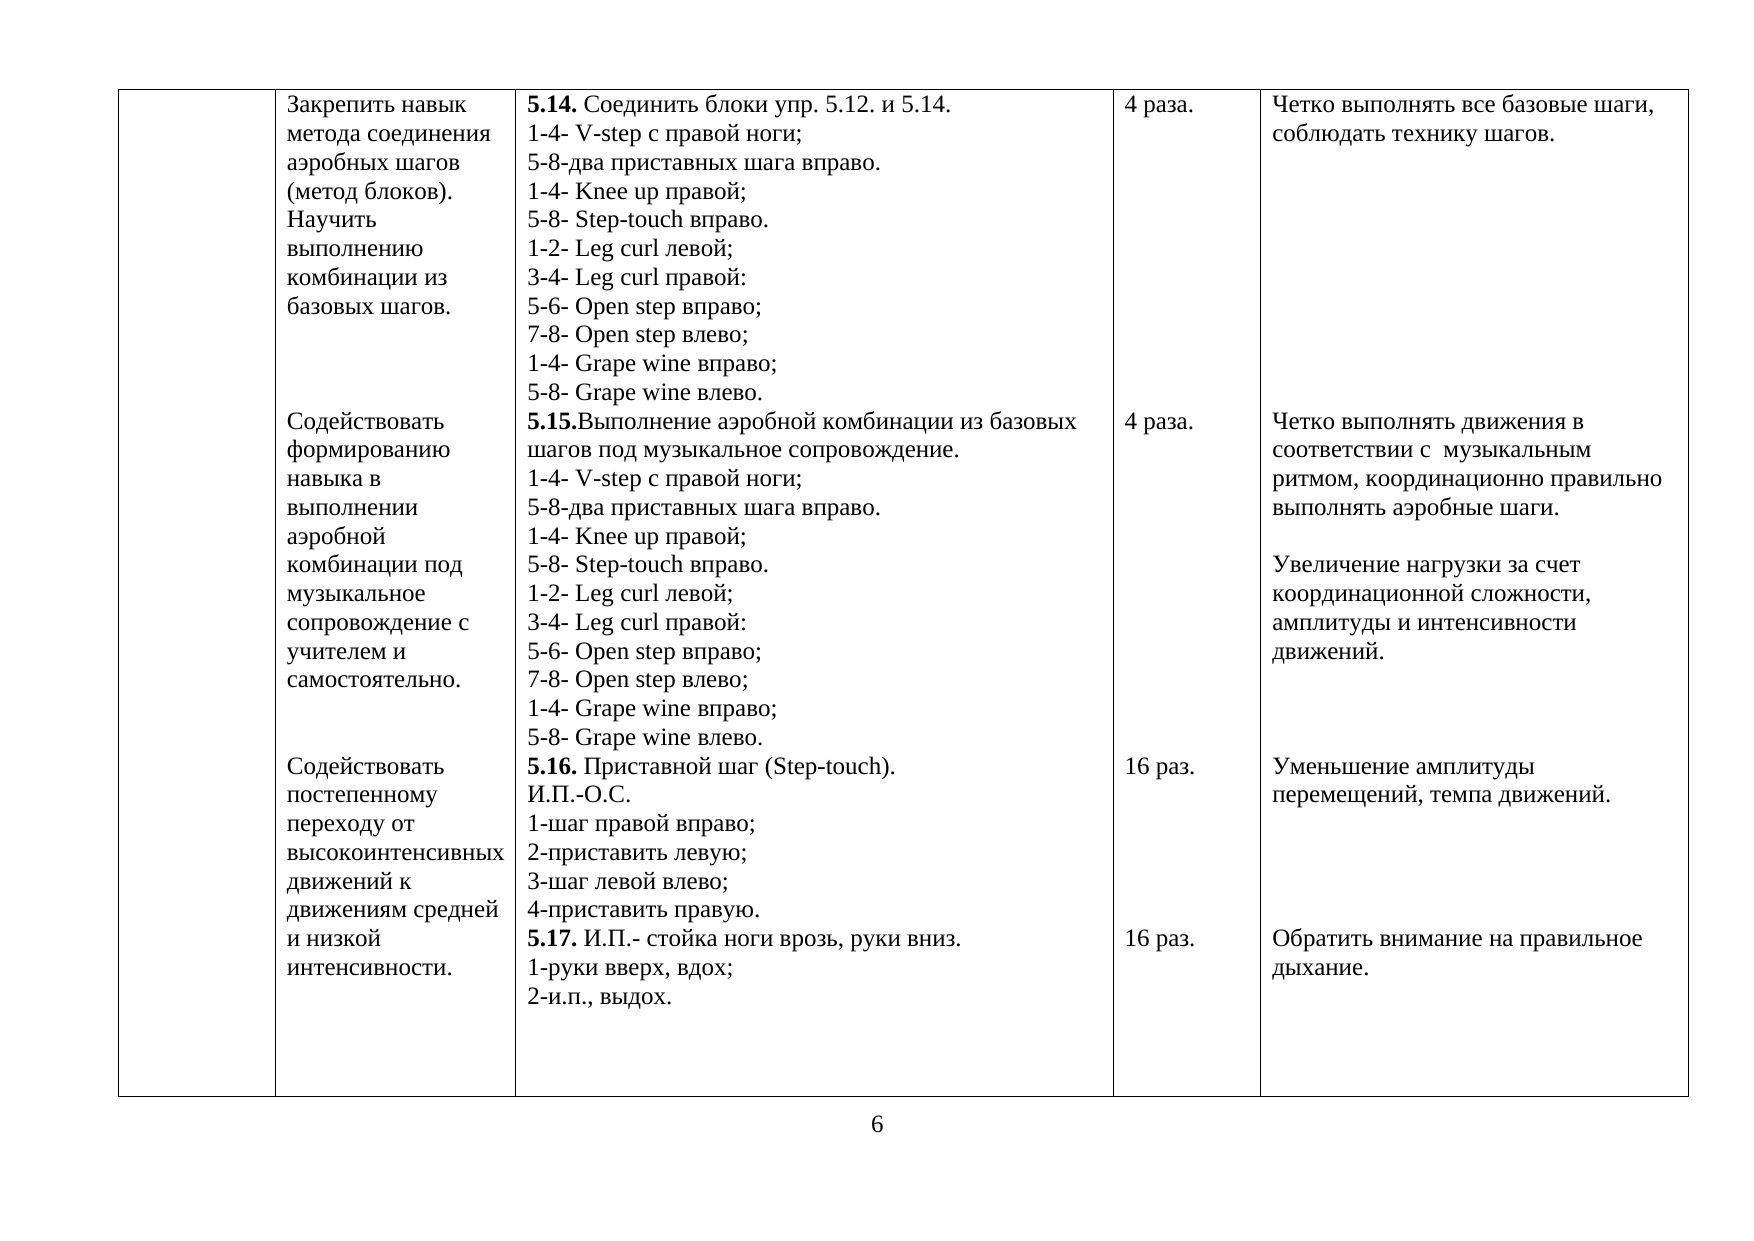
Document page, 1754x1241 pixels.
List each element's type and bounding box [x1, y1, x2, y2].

table_cell [1261, 90, 1688, 1096]
table_cell [516, 90, 1113, 1096]
table_cell [276, 90, 515, 1096]
table_cell [1114, 90, 1260, 1096]
table_cell [119, 90, 275, 1096]
